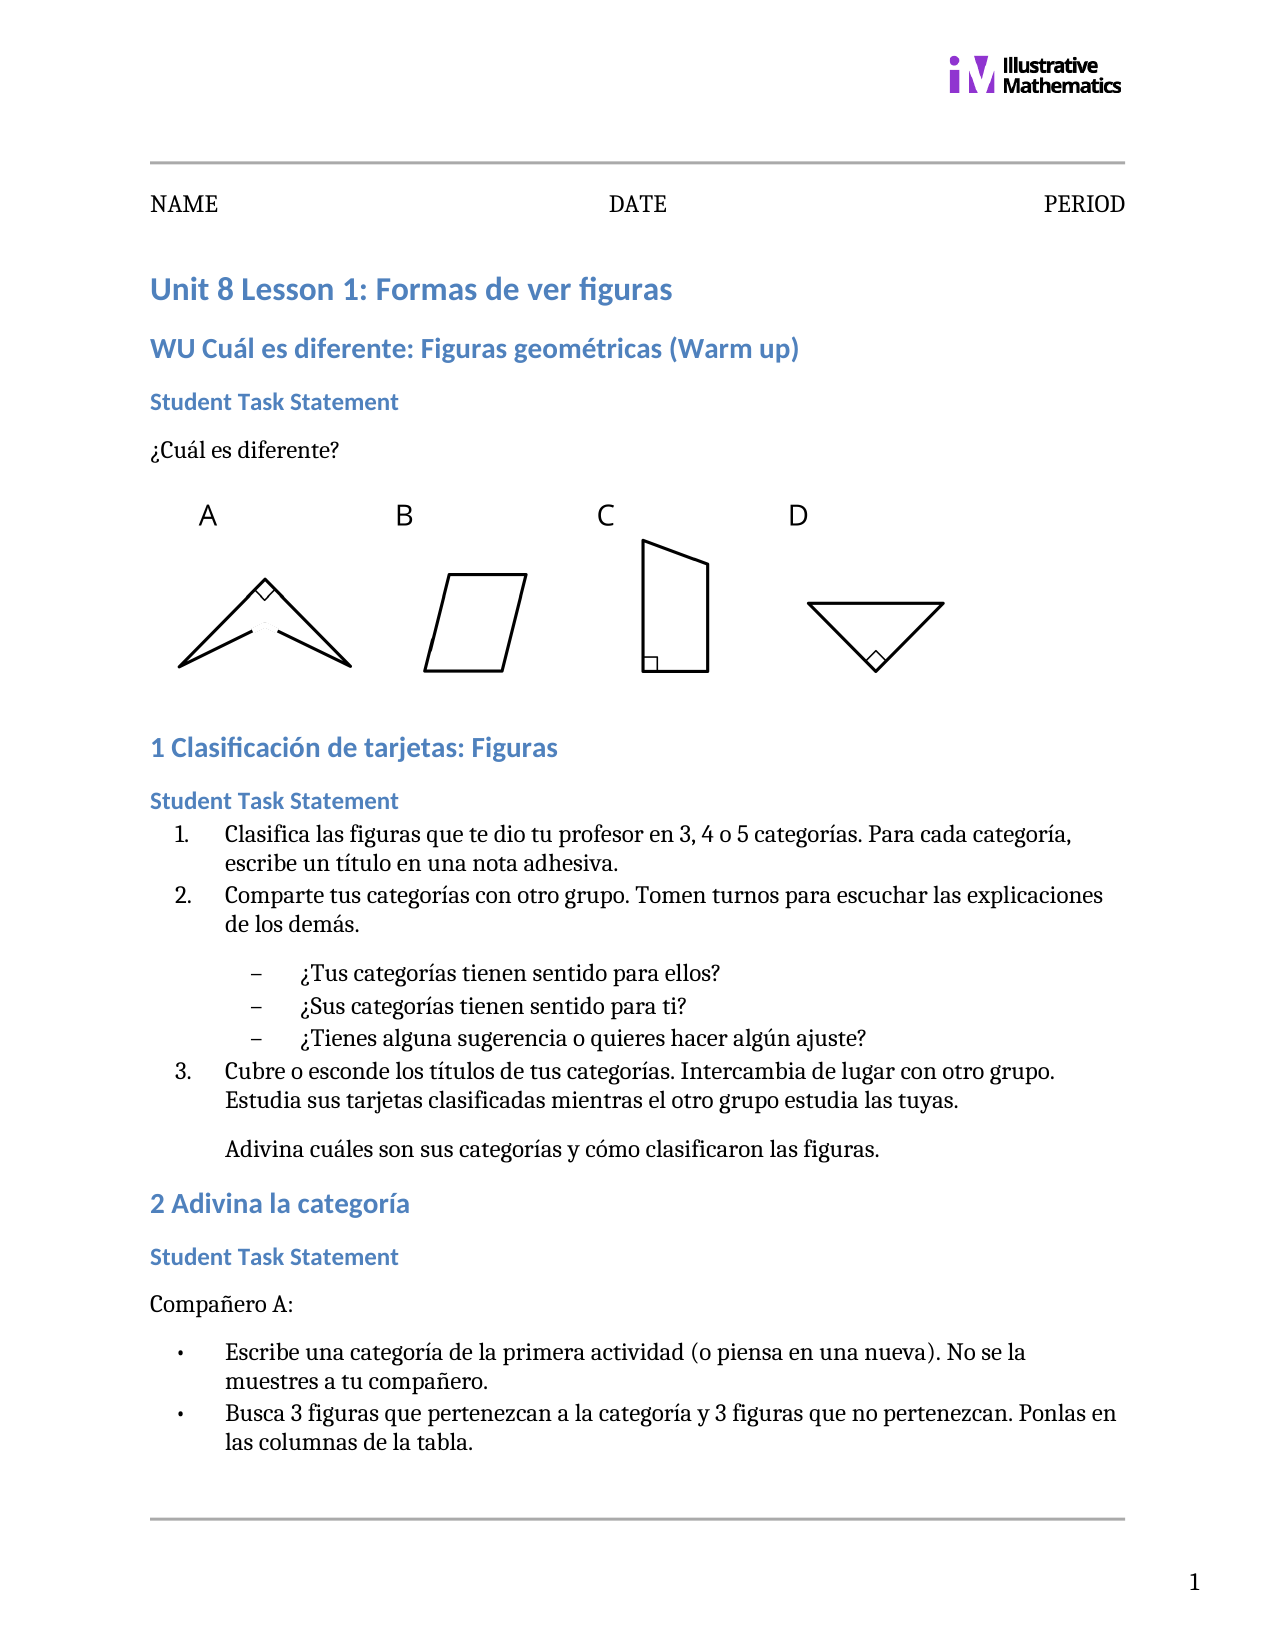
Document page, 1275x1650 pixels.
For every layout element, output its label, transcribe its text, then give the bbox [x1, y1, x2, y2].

subtitle Student Task Statement [150, 785, 1125, 816]
list Adivina cuáles son sus categorías y cómo clasificaron las figuras. [175, 1135, 1125, 1164]
picture [168, 483, 957, 709]
list ¿Sus categorías tienen sentido para ti? [250, 992, 1125, 1021]
list ¿Tienes alguna sugerencia o quieres hacer algún ajuste? [250, 1024, 1125, 1053]
list Comparte tus categorías con otro grupo. Tomen turnos para escuchar las explicaciones de los demás. [175, 881, 1125, 938]
list Cubre o esconde los títulos de tus categorías. Intercambia de lugar con otro grupo. Estudia sus tarjetas clasificadas mientras el otro grupo estudia las tuyas. [175, 1057, 1125, 1114]
subtitle Student Task Statement [150, 1241, 1125, 1272]
list Escribe una categoría de la primera actividad (o piensa en una nueva). No se la muestres a tu compañero. [175, 1338, 1125, 1395]
list ¿Tus categorías tienen sentido para ellos? [250, 959, 1125, 988]
subtitle WU Cuál es diferente: Figuras geométricas (Warm up) [150, 330, 1125, 366]
text Compañero A: [150, 1290, 1125, 1319]
picture [949, 55, 1121, 93]
list Busca 3 figuras que pertenezcan a la categoría y 3 figuras que no pertenezcan. Ponlas en las columnas de la tabla. [175, 1399, 1125, 1457]
text ¿Cuál es diferente? [150, 436, 1125, 464]
subtitle Student Task Statement [150, 386, 1125, 417]
list Clasifica las figuras que te dio tu profesor en 3, 4 o 5 categorías. Para cada categoría, escribe un título en una nota adhesiva. [175, 820, 1125, 877]
subtitle Unit 8 Lesson 1: Formas de ver figuras [150, 268, 1125, 309]
subtitle 1 Clasificación de tarjetas: Figuras [150, 729, 1125, 764]
subtitle 2 Adivina la categoría [150, 1185, 1125, 1220]
